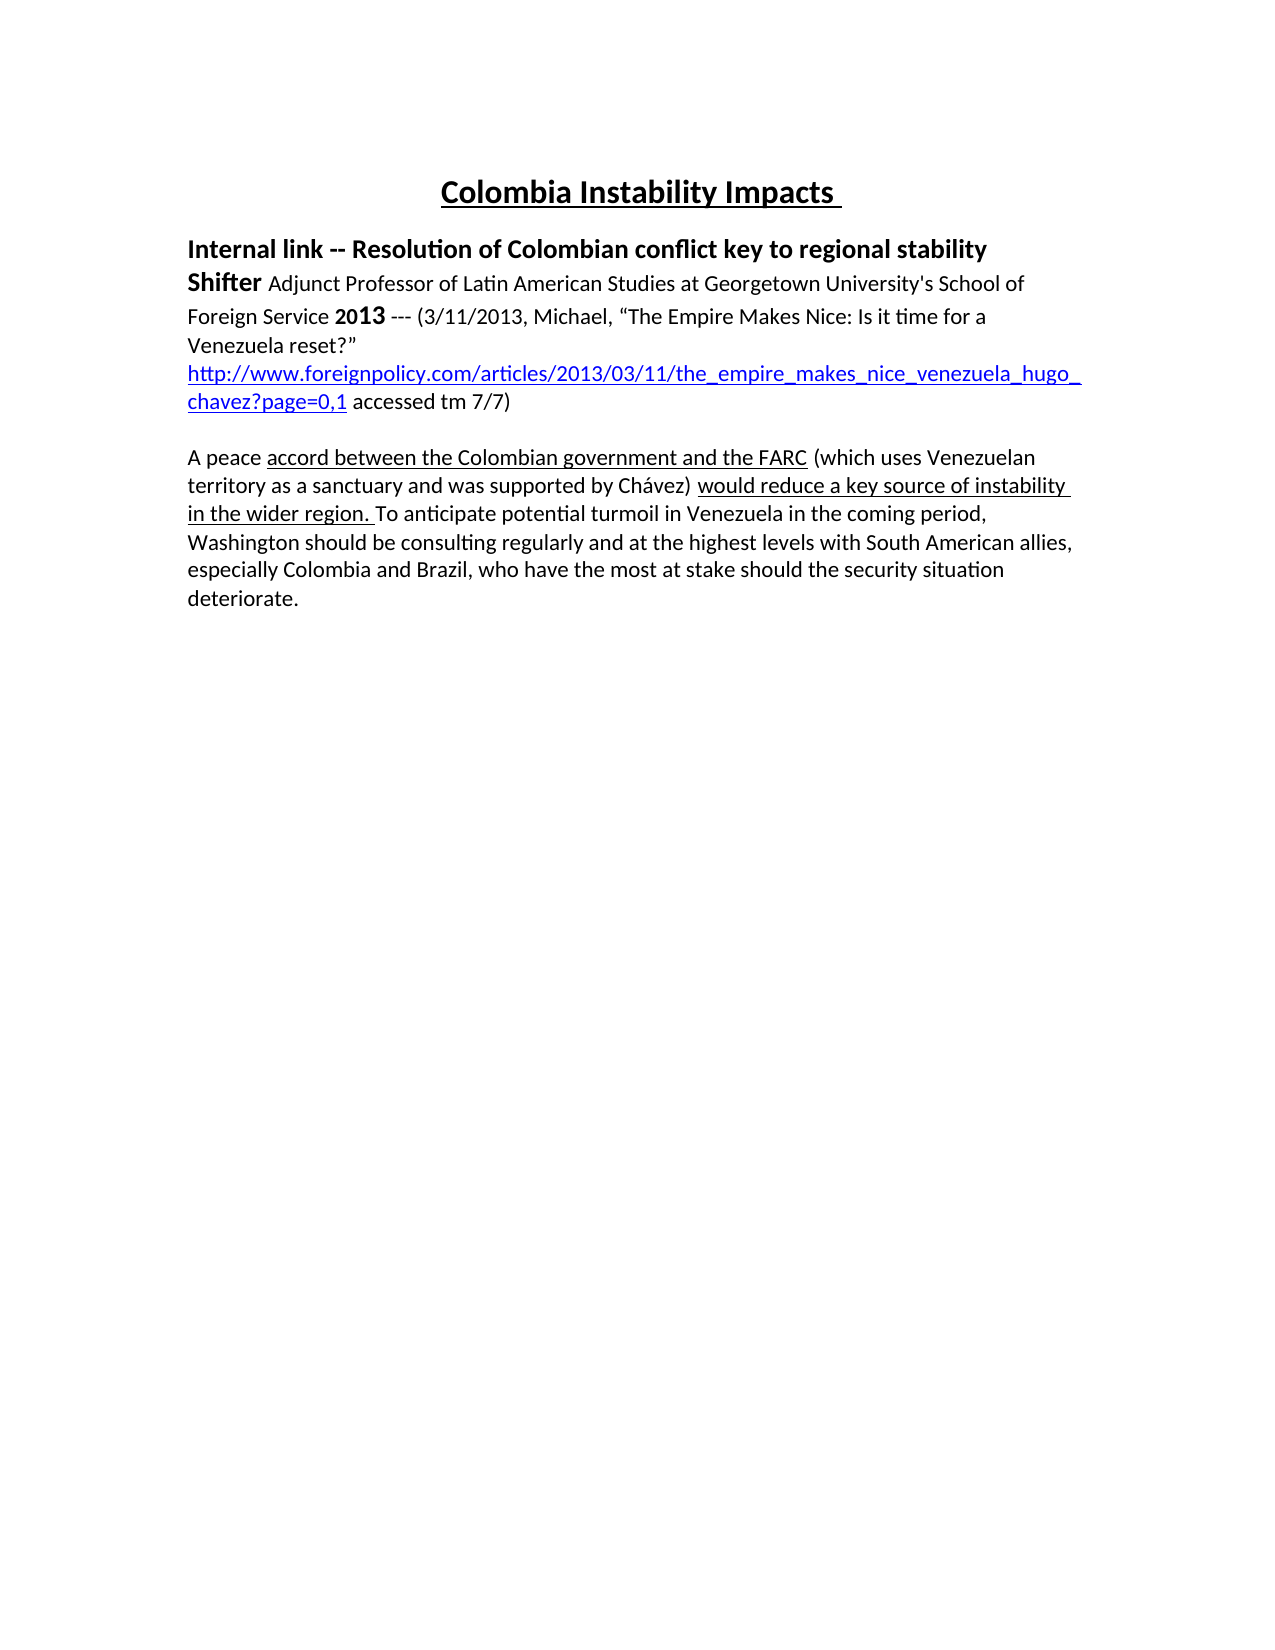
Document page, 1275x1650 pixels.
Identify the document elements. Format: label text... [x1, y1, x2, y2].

subtitle Colombia Instability Impacts [187, 171, 1087, 212]
subtitle Internal link -- Resolution of Colombian conflict key to regional stability [187, 232, 1087, 265]
text Shifter Adjunct Professor of Latin American Studies at Georgetown University's School of Foreign Service 2013 --- (3/11/2013, Michael, “The Empire Makes Nice: Is it time for a Venezuela reset?” http://www.foreignpolicy.com/articles/2013/03/11/the_empire_makes_nice_venezuela_hugo_chavez?page=0,1 accessed tm 7/7) [187, 265, 1087, 416]
text A peace accord between the Colombian government and the FARC (which uses Venezuelan territory as a sanctuary and was supported by Chávez) would reduce a key source of instability in the wider region. To anticipate potential turmoil in Venezuela in the coming period, Washington should be consulting regularly and at the highest levels with South American allies, especially Colombia and Brazil, who have the most at stake should the security situation deteriorate. [187, 443, 1087, 612]
